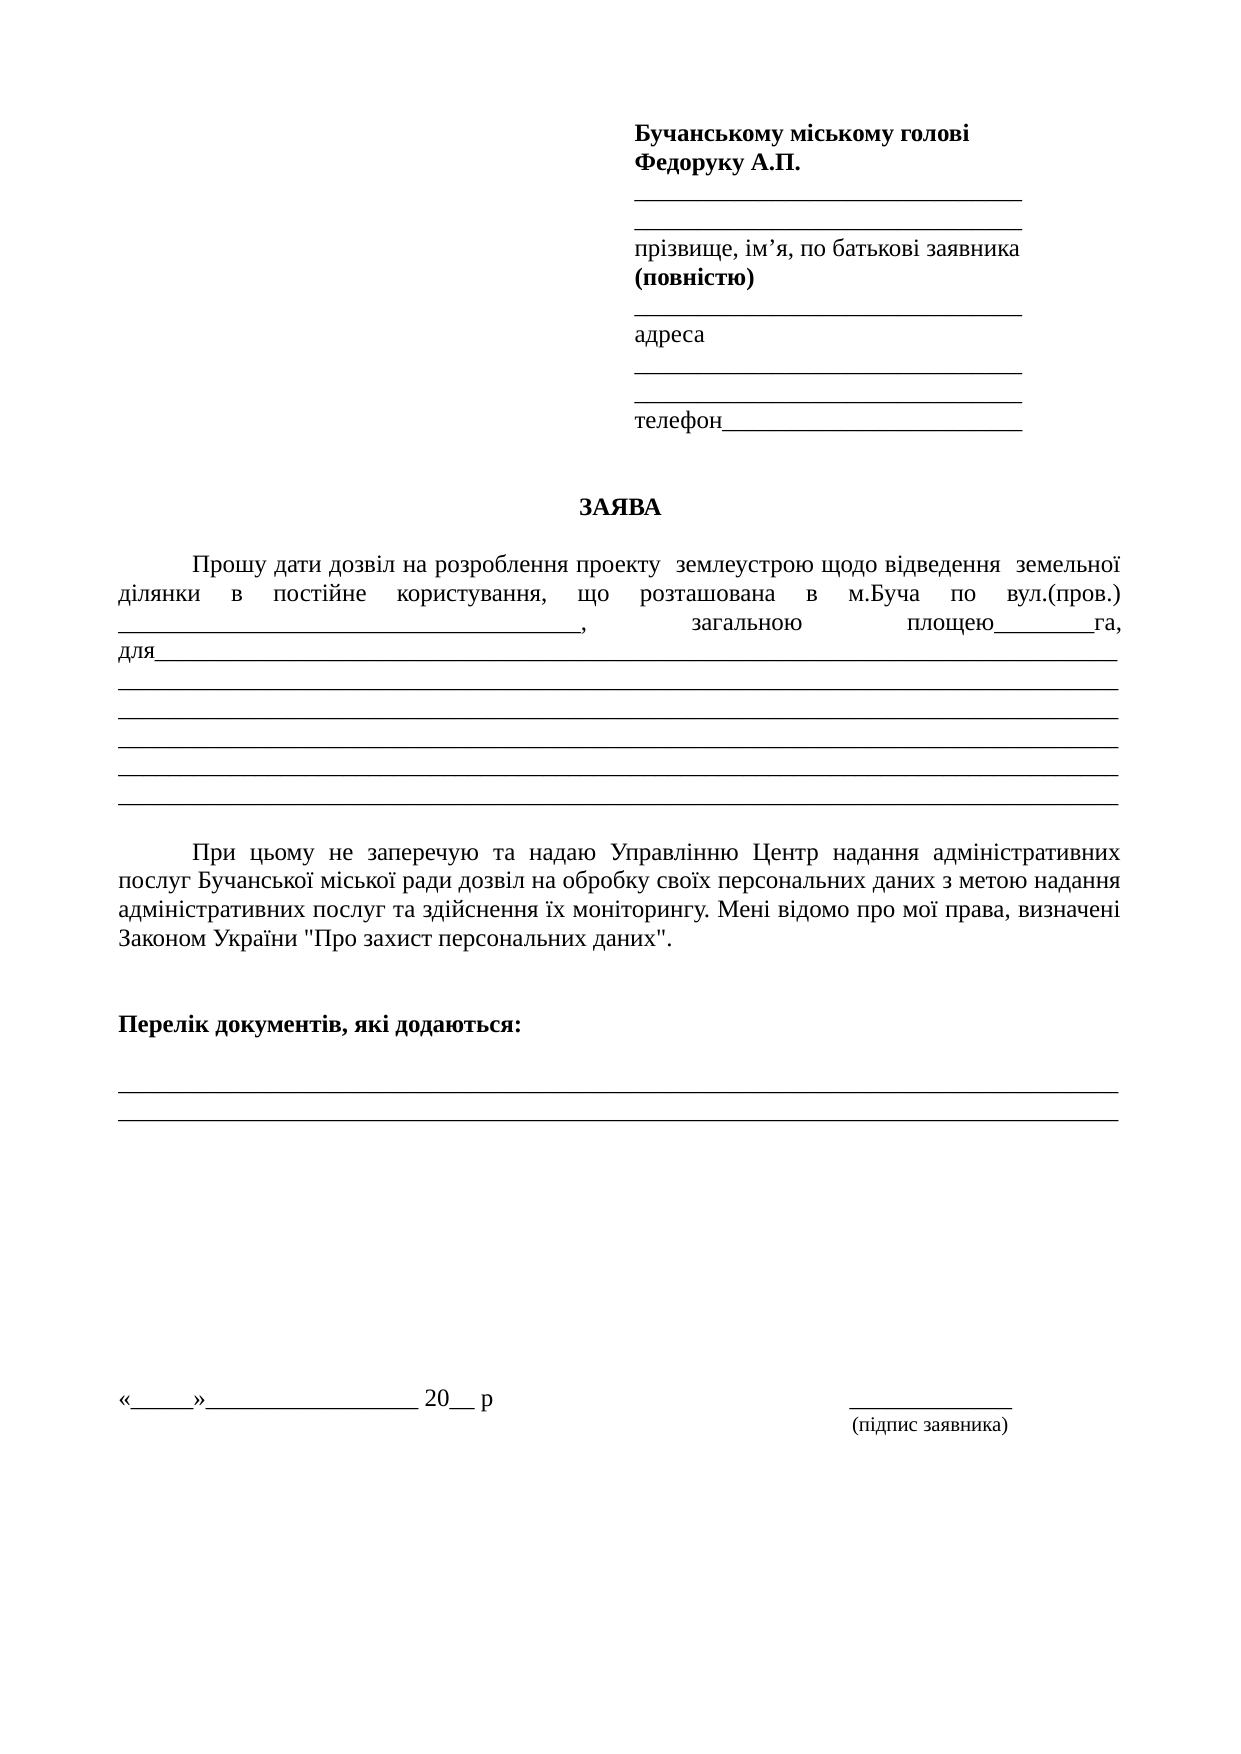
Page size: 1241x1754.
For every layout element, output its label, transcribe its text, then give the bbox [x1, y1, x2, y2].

text _______________________________ [634, 204, 1122, 233]
text телефон________________________ [634, 406, 1122, 434]
text прізвище, ім’я, по батькові заявника [634, 233, 1122, 262]
text Прошу дати дозвіл на розроблення проекту землеустрою щодо відведення земельної ділянки в постійне користування, що розташована в м.Буча по вул.(пров.) _____________________________________, загальною площею________га, для_____________________________________________________________________________ ________________________________________________________________________________________________________________________________________________________________________________________________________________________________________________________________________________________________________________________________________________________________________________________________________________ [118, 549, 1122, 808]
text _______________________________ [634, 176, 1122, 204]
text ЗАЯВА [118, 492, 1122, 521]
text (повністю) _______________________________ [634, 262, 1122, 319]
text адреса [634, 319, 1122, 348]
text Перелік документів, які додаються: [118, 1009, 1122, 1038]
text ________________________________________________________________________________________________________________________________________________________________ [118, 1067, 1122, 1124]
text _______________________________ [634, 377, 1122, 406]
text Федоруку А.П. [634, 147, 1122, 176]
text При цьому не заперечую та надаю Управлінню Центр надання адміністративних послуг Бучанської міської ради дозвіл на обробку своїх персональних даних з метою надання адміністративних послуг та здійснення їх моніторингу. Мені відомо про мої права, визначені Законом України "Про захист персональних даних". [118, 837, 1122, 952]
text Бучанському міському голові [634, 118, 1122, 147]
text (підпис заявника) [118, 1412, 1122, 1436]
text _______________________________ [634, 348, 1122, 377]
text «_____»_________________ 20__ р _____________ [118, 1383, 1122, 1412]
